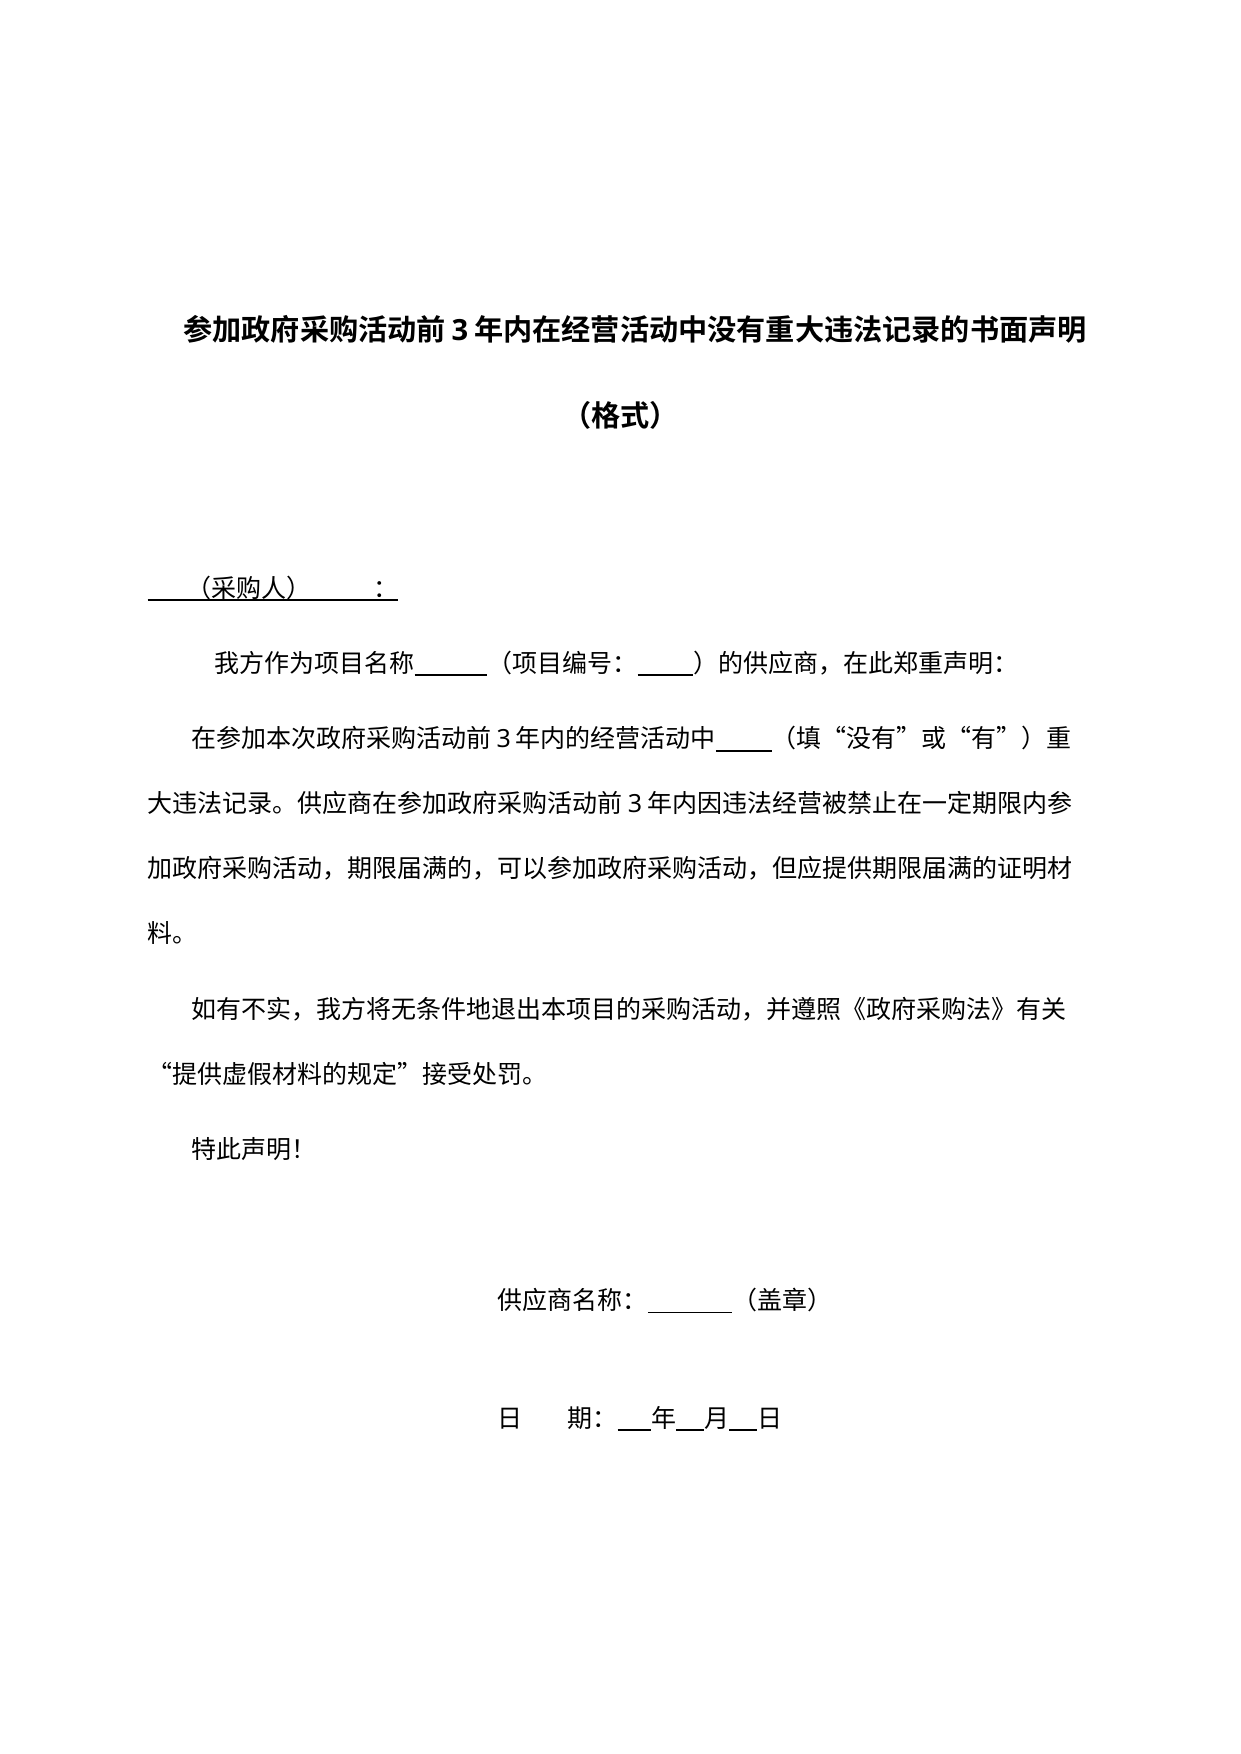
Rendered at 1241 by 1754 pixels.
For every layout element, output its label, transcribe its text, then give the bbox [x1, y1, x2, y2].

text 参加政府采购活动前3年内在经营活动中没有重大违法记录的书面声明 [148, 296, 1093, 361]
text （采购人） ： [148, 554, 1093, 619]
text 特此声明！ [148, 1115, 1093, 1180]
text 供应商名称： （盖章） [148, 1266, 1093, 1331]
text 如有不实，我方将无条件地退出本项目的采购活动，并遵照《政府采购法》有关“提供虚假材料的规定”接受处罚。 [148, 975, 1093, 1105]
text 日 期： 年 月 日 [148, 1384, 1093, 1449]
text （格式） [148, 382, 1093, 447]
text 在参加本次政府采购活动前3年内的经营活动中 （填“没有”或“有”）重大违法记录。供应商在参加政府采购活动前3年内因违法经营被禁止在一定期限内参加政府采购活动，期限届满的，可以参加政府采购活动，但应提供期限届满的证明材料。 [148, 704, 1093, 964]
text 我方作为项目名称 （项目编号： ）的供应商，在此郑重声明： [148, 629, 1093, 694]
